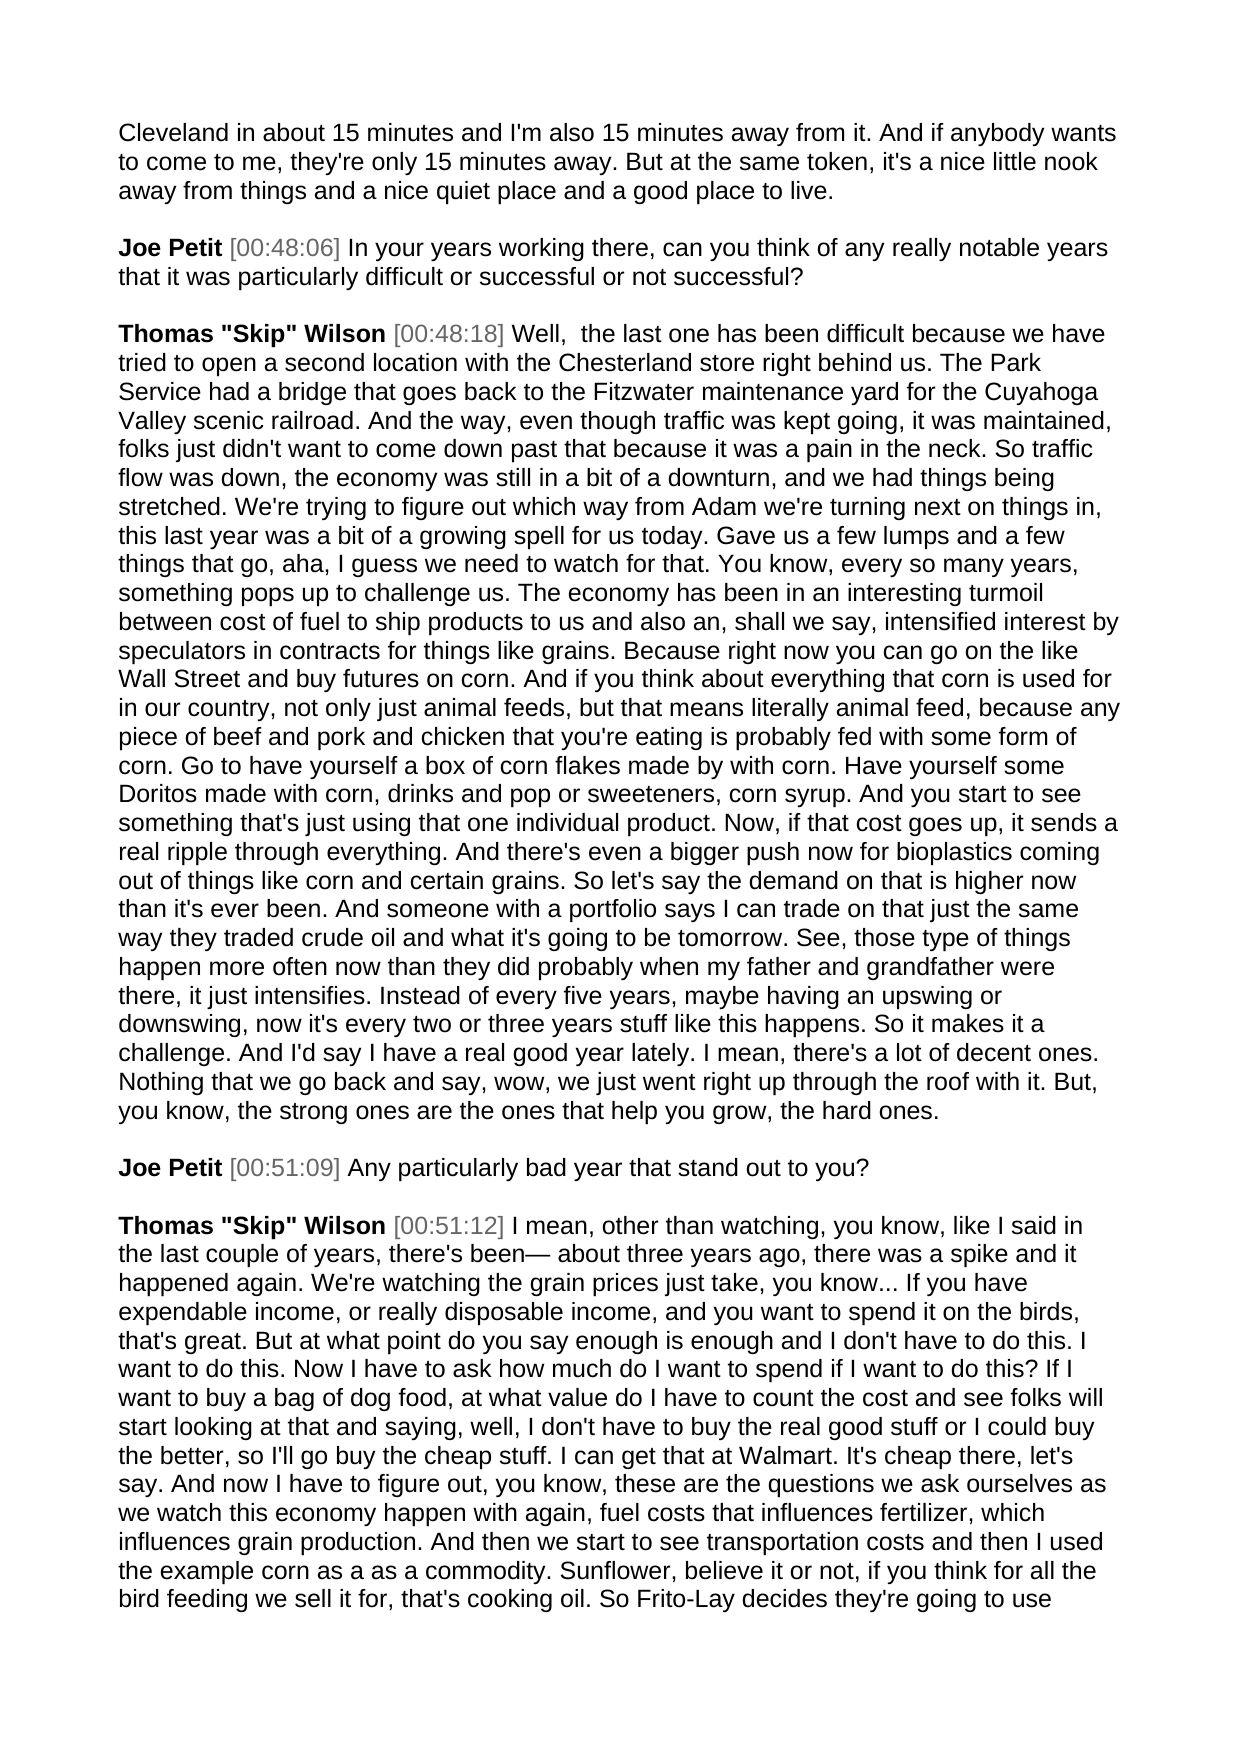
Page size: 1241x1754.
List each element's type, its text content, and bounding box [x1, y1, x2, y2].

text Thomas "Skip" Wilson [00:48:18] Well, the last one has been difficult because we have tried to open a second location with the Chesterland store right behind us. The Park Service had a bridge that goes back to the Fitzwater maintenance yard for the Cuyahoga Valley scenic railroad. And the way, even though traffic was kept going, it was maintained, folks just didn't want to come down past that because it was a pain in the neck. So traffic flow was down, the economy was still in a bit of a downturn, and we had things being stretched. We're trying to figure out which way from Adam we're turning next on things in, this last year was a bit of a growing spell for us today. Gave us a few lumps and a few things that go, aha, I guess we need to watch for that. You know, every so many years, something pops up to challenge us. The economy has been in an interesting turmoil between cost of fuel to ship products to us and also an, shall we say, intensified interest by speculators in contracts for things like grains. Because right now you can go on the like Wall Street and buy futures on corn. And if you think about everything that corn is used for in our country, not only just animal feeds, but that means literally animal feed, because any piece of beef and pork and chicken that you're eating is probably fed with some form of corn. Go to have yourself a box of corn flakes made by with corn. Have yourself some Doritos made with corn, drinks and pop or sweeteners, corn syrup. And you start to see something that's just using that one individual product. Now, if that cost goes up, it sends a real ripple through everything. And there's even a bigger push now for bioplastics coming out of things like corn and certain grains. So let's say the demand on that is higher now than it's ever been. And someone with a portfolio says I can trade on that just the same way they traded crude oil and what it's going to be tomorrow. See, those type of things happen more often now than they did probably when my father and grandfather were there, it just intensifies. Instead of every five years, maybe having an upswing or downswing, now it's every two or three years stuff like this happens. So it makes it a challenge. And I'd say I have a real good year lately. I mean, there's a lot of decent ones. Nothing that we go back and say, wow, we just went right up through the roof with it. But, you know, the strong ones are the ones that help you grow, the hard ones. [118, 319, 1122, 1124]
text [118, 1211, 1122, 1613]
text Joe Petit [00:48:06] In your years working there, can you think of any really notable years that it was particularly difficult or successful or not successful? [118, 233, 1122, 291]
text Joe Petit [00:51:09] Any particularly bad year that stand out to you? [118, 1153, 1122, 1182]
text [118, 118, 1122, 204]
